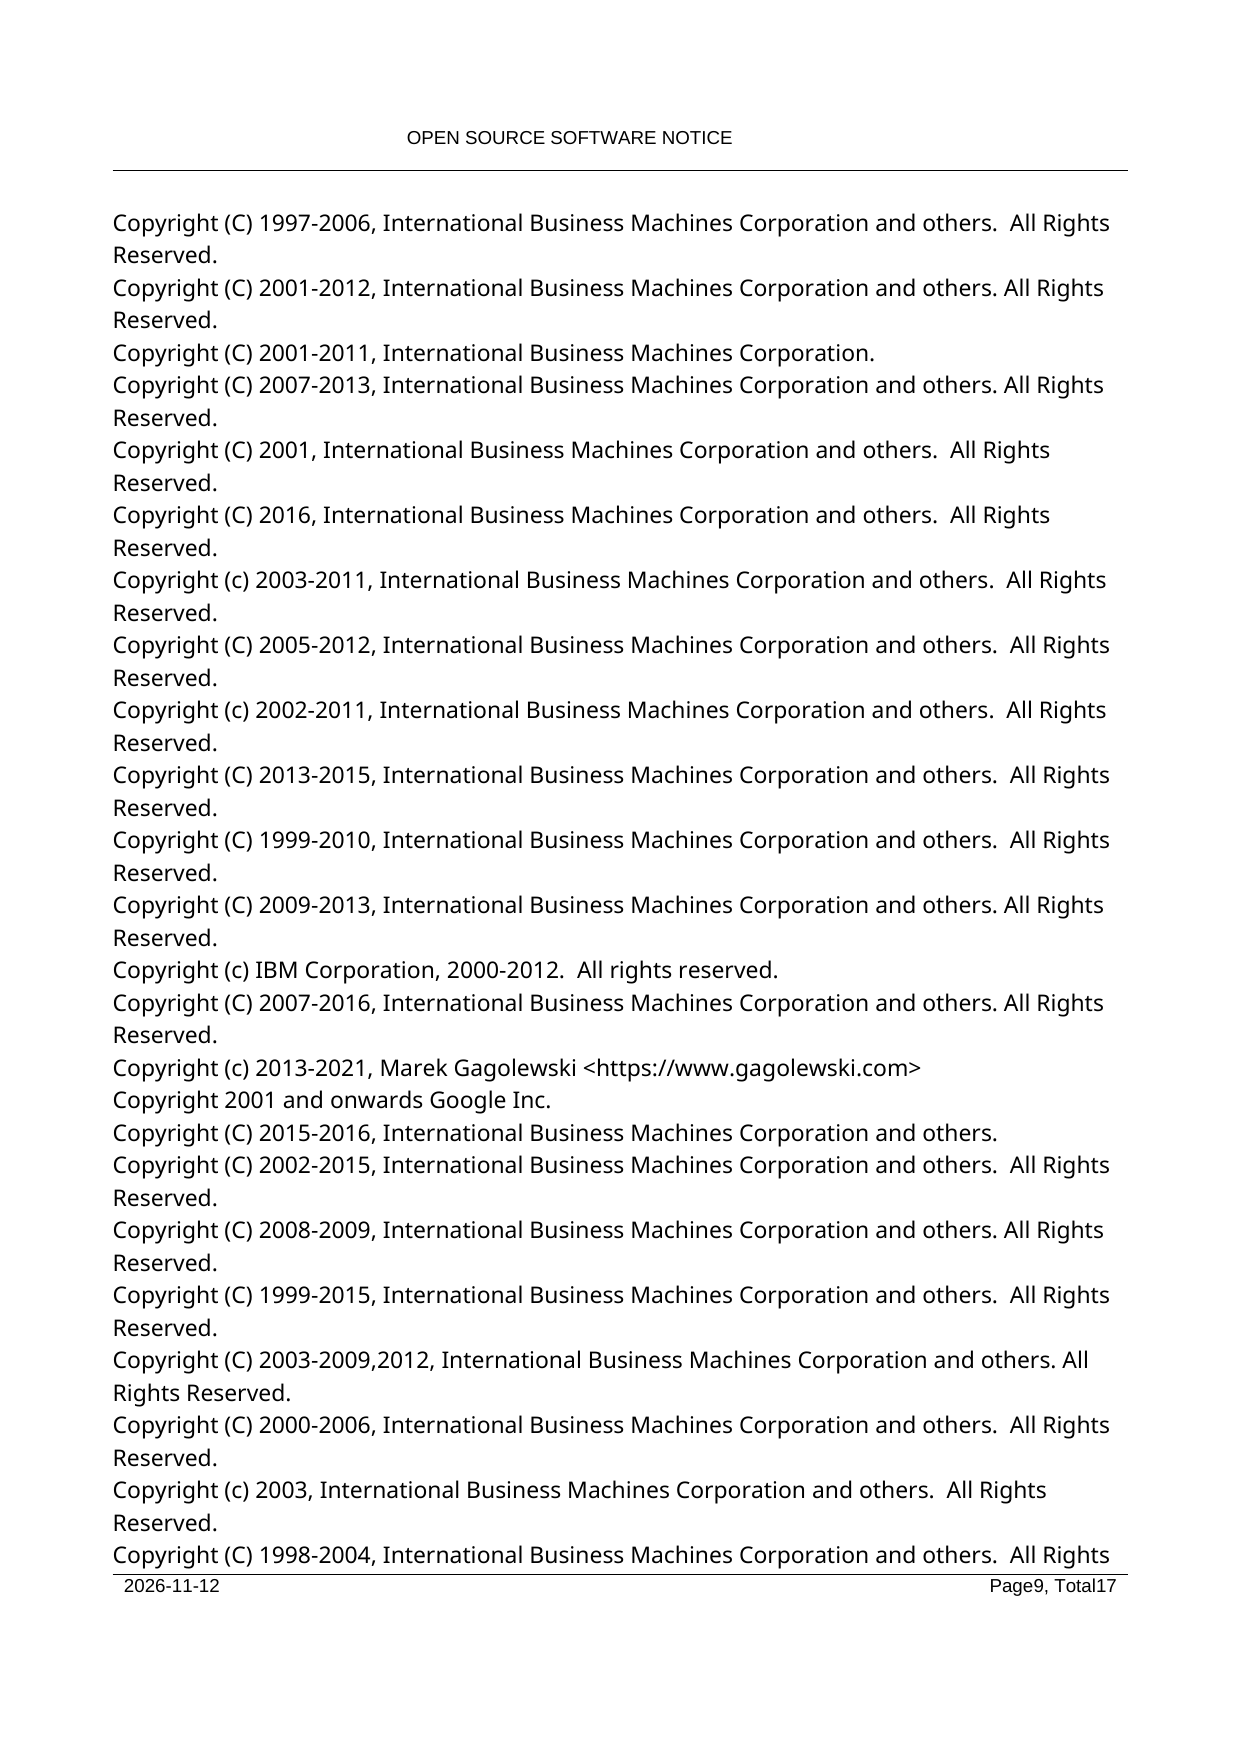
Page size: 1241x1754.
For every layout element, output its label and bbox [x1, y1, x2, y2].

text [112, 206, 1128, 1571]
